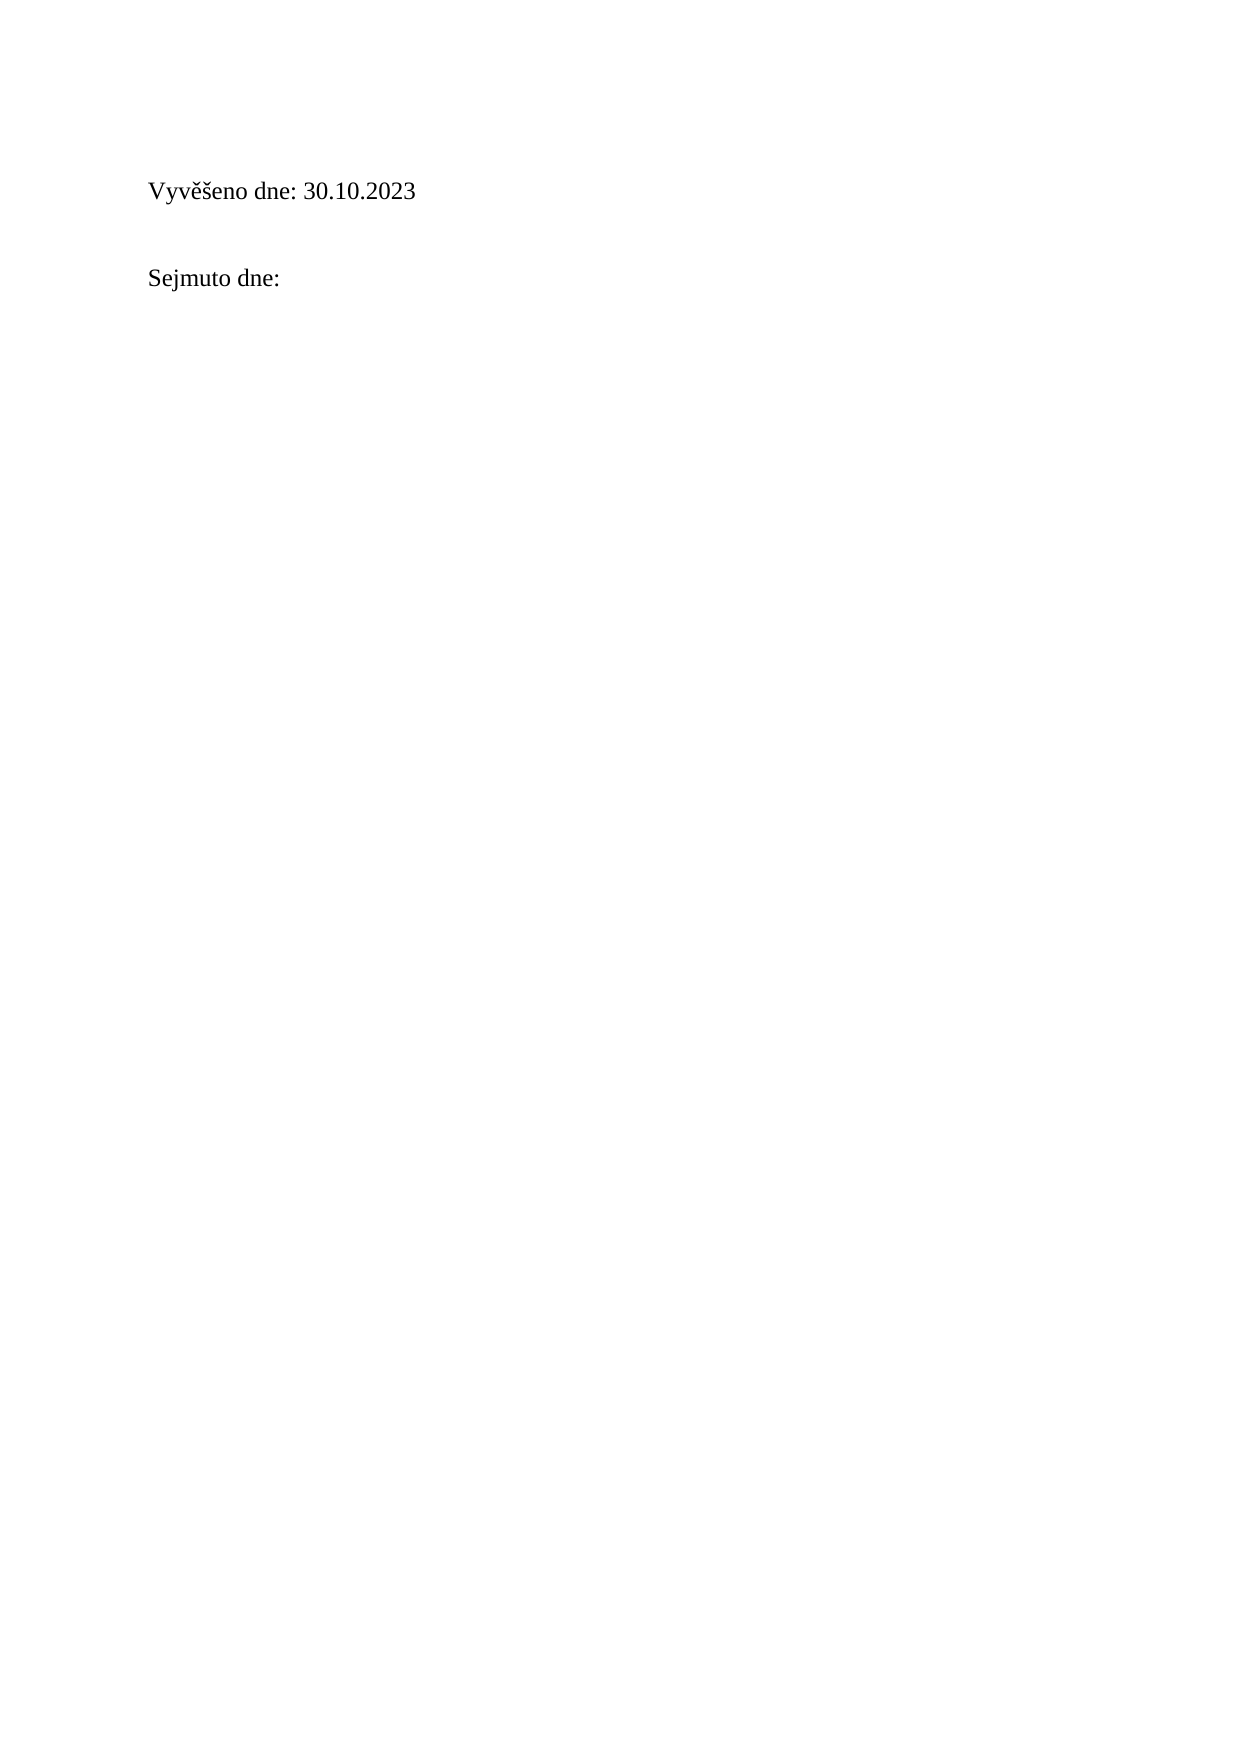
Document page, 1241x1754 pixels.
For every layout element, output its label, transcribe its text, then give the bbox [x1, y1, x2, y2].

text Sejmuto dne: [148, 263, 1093, 291]
text Vyvěšeno dne: 30.10.2023 [148, 176, 1093, 205]
